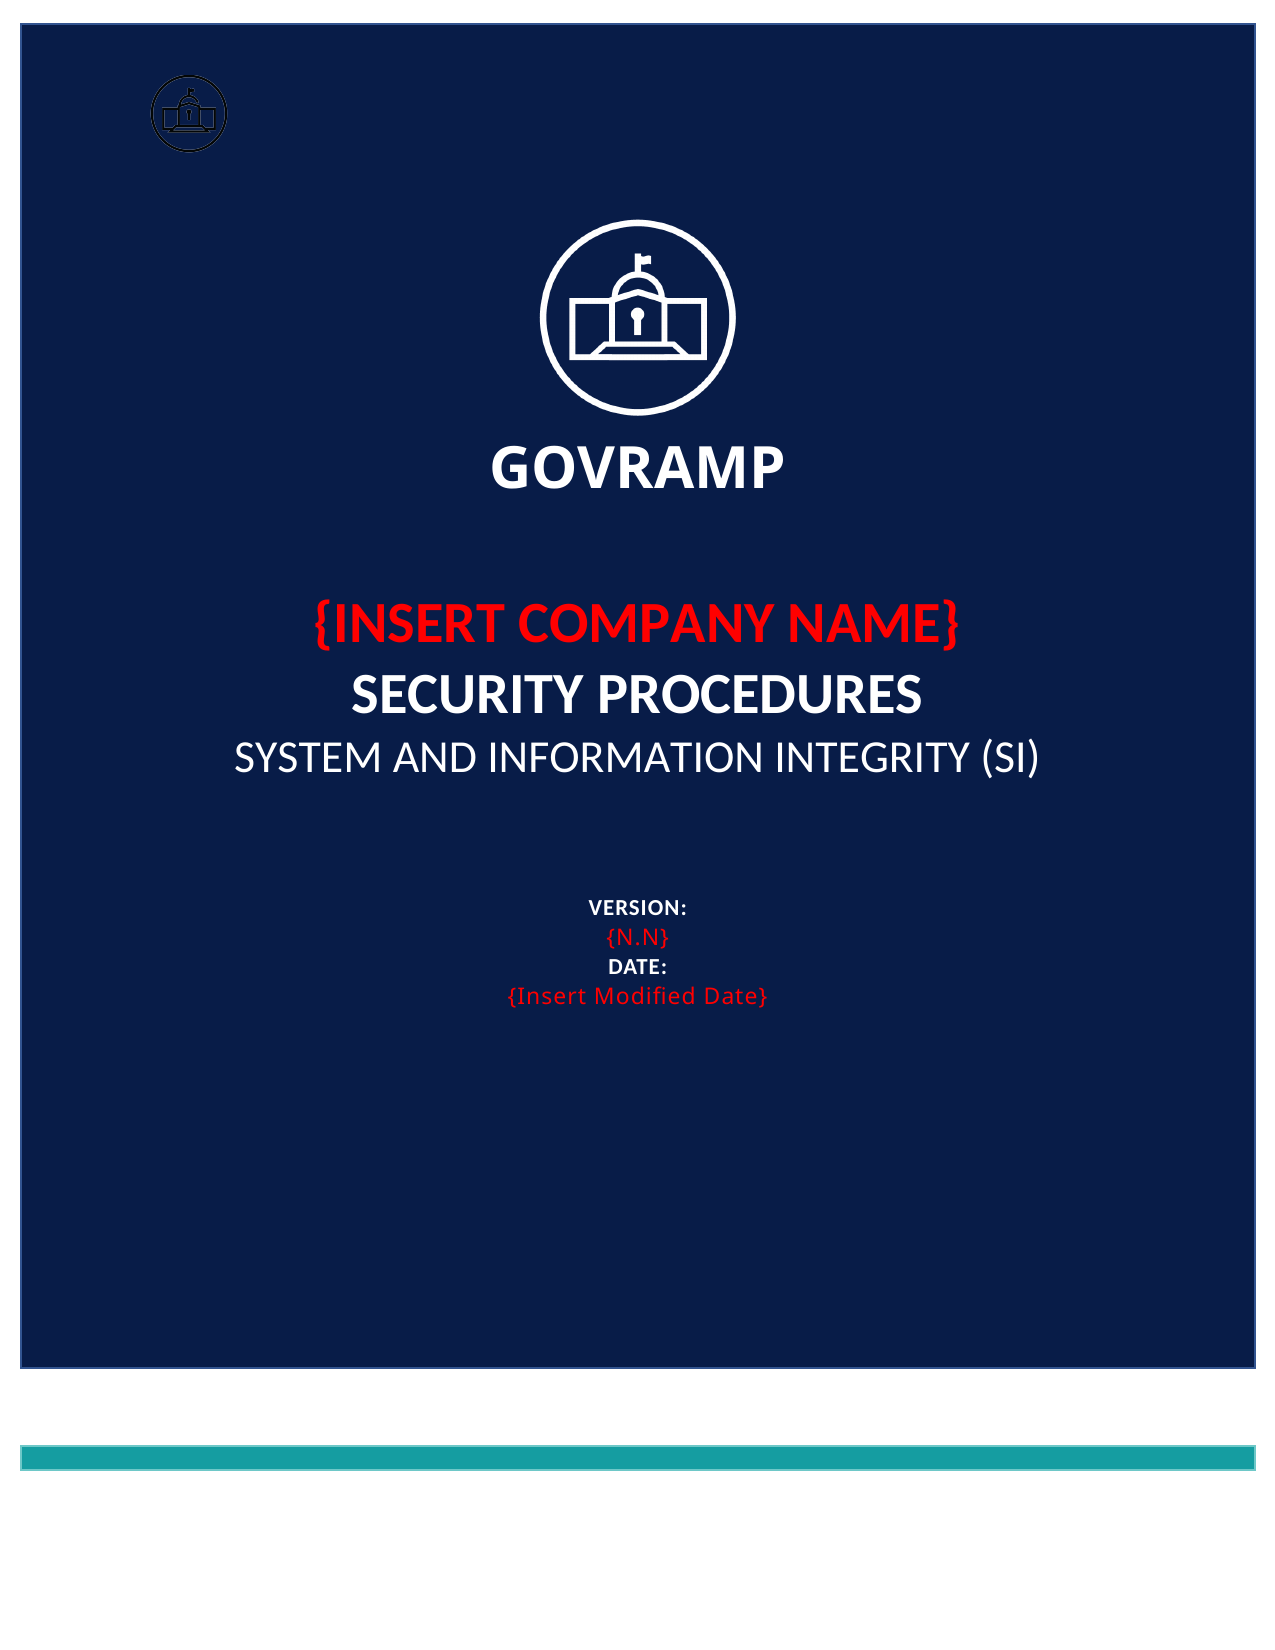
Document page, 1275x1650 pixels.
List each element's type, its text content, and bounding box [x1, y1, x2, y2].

picture [150, 75, 228, 153]
title Security Procedures [150, 657, 1125, 728]
text {Insert Modified Date} [150, 980, 1125, 1011]
picture [528, 208, 747, 427]
title GovRAMP [150, 426, 1125, 506]
text Version: [150, 893, 1125, 921]
title {Insert CompanY Name} [150, 585, 1125, 657]
text {N.N} [150, 921, 1125, 952]
text Date: [150, 952, 1125, 980]
title System and Information Integrity (SI) [150, 728, 1125, 784]
